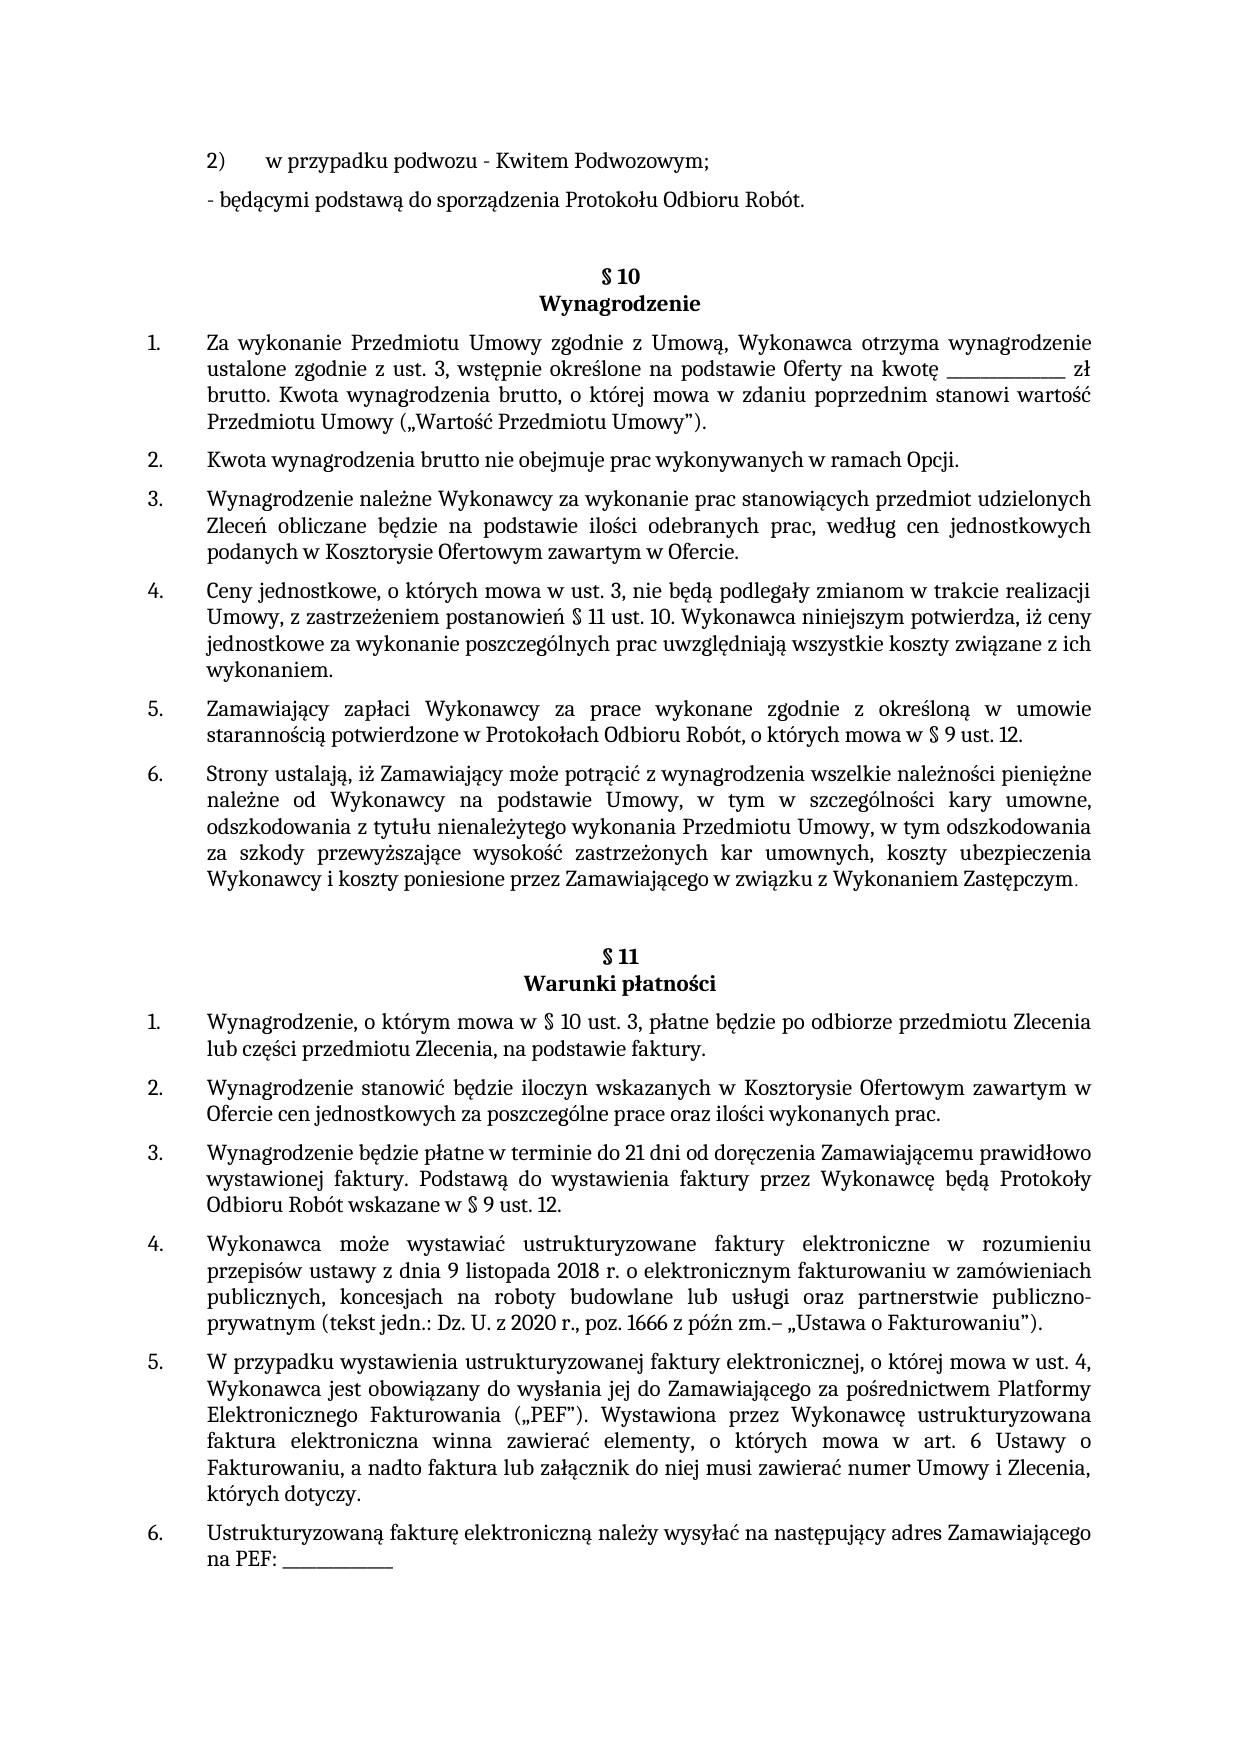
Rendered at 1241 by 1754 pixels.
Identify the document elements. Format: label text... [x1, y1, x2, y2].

list Wykonawca może wystawiać ustrukturyzowane faktury elektroniczne w rozumieniu przepisów ustawy z dnia 9 listopada 2018 r. o elektronicznym fakturowaniu w zamówieniach publicznych, koncesjach na roboty budowlane lub usługi oraz partnerstwie publiczno-prywatnym (tekst jedn.: Dz. U. z 2020 r., poz. 1666 z późn zm.– „Ustawa o Fakturowaniu”). [148, 1231, 1093, 1337]
list Za wykonanie Przedmiotu Umowy zgodnie z Umową, Wykonawca otrzyma wynagrodzenie ustalone zgodnie z ust. 3, wstępnie określone na podstawie Oferty na kwotę ______________ zł brutto. Kwota wynagrodzenia brutto, o której mowa w zdaniu poprzednim stanowi wartość Przedmiotu Umowy („Wartość Przedmiotu Umowy”). [148, 329, 1093, 435]
list Wynagrodzenie, o którym mowa w § 10 ust. 3, płatne będzie po odbiorze przedmiotu Zlecenia lub części przedmiotu Zlecenia, na podstawie faktury. [148, 1009, 1093, 1062]
list Ceny jednostkowe, o których mowa w ust. 3, nie będą podlegały zmianom w trakcie realizacji Umowy, z zastrzeżeniem postanowień § 11 ust. 10. Wykonawca niniejszym potwierdza, iż ceny jednostkowe za wykonanie poszczególnych prac uwzględniają wszystkie koszty związane z ich wykonaniem. [148, 578, 1093, 683]
list Wynagrodzenie będzie płatne w terminie do 21 dni od doręczenia Zamawiającemu prawidłowo wystawionej faktury. Podstawą do wystawienia faktury przez Wykonawcę będą Protokoły Odbioru Robót wskazane w § 9 ust. 12. [148, 1139, 1093, 1219]
text - będącymi podstawą do sporządzenia Protokołu Odbioru Robót. [207, 186, 1093, 213]
list Wynagrodzenie stanowić będzie iloczyn wskazanych w Kosztorysie Ofertowym zawartym w Ofercie cen jednostkowych za poszczególne prace oraz ilości wykonanych prac. [148, 1074, 1093, 1127]
list w przypadku podwozu - Kwitem Podwozowym; [207, 148, 1093, 174]
list W przypadku wystawienia ustrukturyzowanej faktury elektronicznej, o której mowa w ust. 4, Wykonawca jest obowiązany do wysłania jej do Zamawiającego za pośrednictwem Platformy Elektronicznego Fakturowania („PEF”). Wystawiona przez Wykonawcę ustrukturyzowana faktura elektroniczna winna zawierać elementy, o których mowa w art. 6 Ustawy o Fakturowaniu, a nadto faktura lub załącznik do niej musi zawierać numer Umowy i Zlecenia, których dotyczy. [148, 1349, 1093, 1507]
list Ustrukturyzowaną fakturę elektroniczną należy wysyłać na następujący adres Zamawiającego na PEF: _____________ [148, 1520, 1093, 1572]
list Zamawiający zapłaci Wykonawcy za prace wykonane zgodnie z określoną w umowie starannością potwierdzone w Protokołach Odbioru Robót, o których mowa w § 9 ust. 12. [148, 696, 1093, 748]
list Kwota wynagrodzenia brutto nie obejmuje prac wykonywanych w ramach Opcji. [148, 447, 1093, 474]
list Wynagrodzenie należne Wykonawcy za wykonanie prac stanowiących przedmiot udzielonych Zleceń obliczane będzie na podstawie ilości odebranych prac, według cen jednostkowych podanych w Kosztorysie Ofertowym zawartym w Ofercie. [148, 486, 1093, 565]
text § 10 Wynagrodzenie [148, 264, 1093, 317]
list Strony ustalają, iż Zamawiający może potrącić z wynagrodzenia wszelkie należności pieniężne należne od Wykonawcy na podstawie Umowy, w tym w szczególności kary umowne, odszkodowania z tytułu nienależytego wykonania Przedmiotu Umowy, w tym odszkodowania za szkody przewyższające wysokość zastrzeżonych kar umownych, koszty ubezpieczenia Wykonawcy i koszty poniesione przez Zamawiającego w związku z Wykonaniem Zastępczym. [148, 761, 1093, 893]
text § 11 Warunki płatności [148, 944, 1093, 997]
